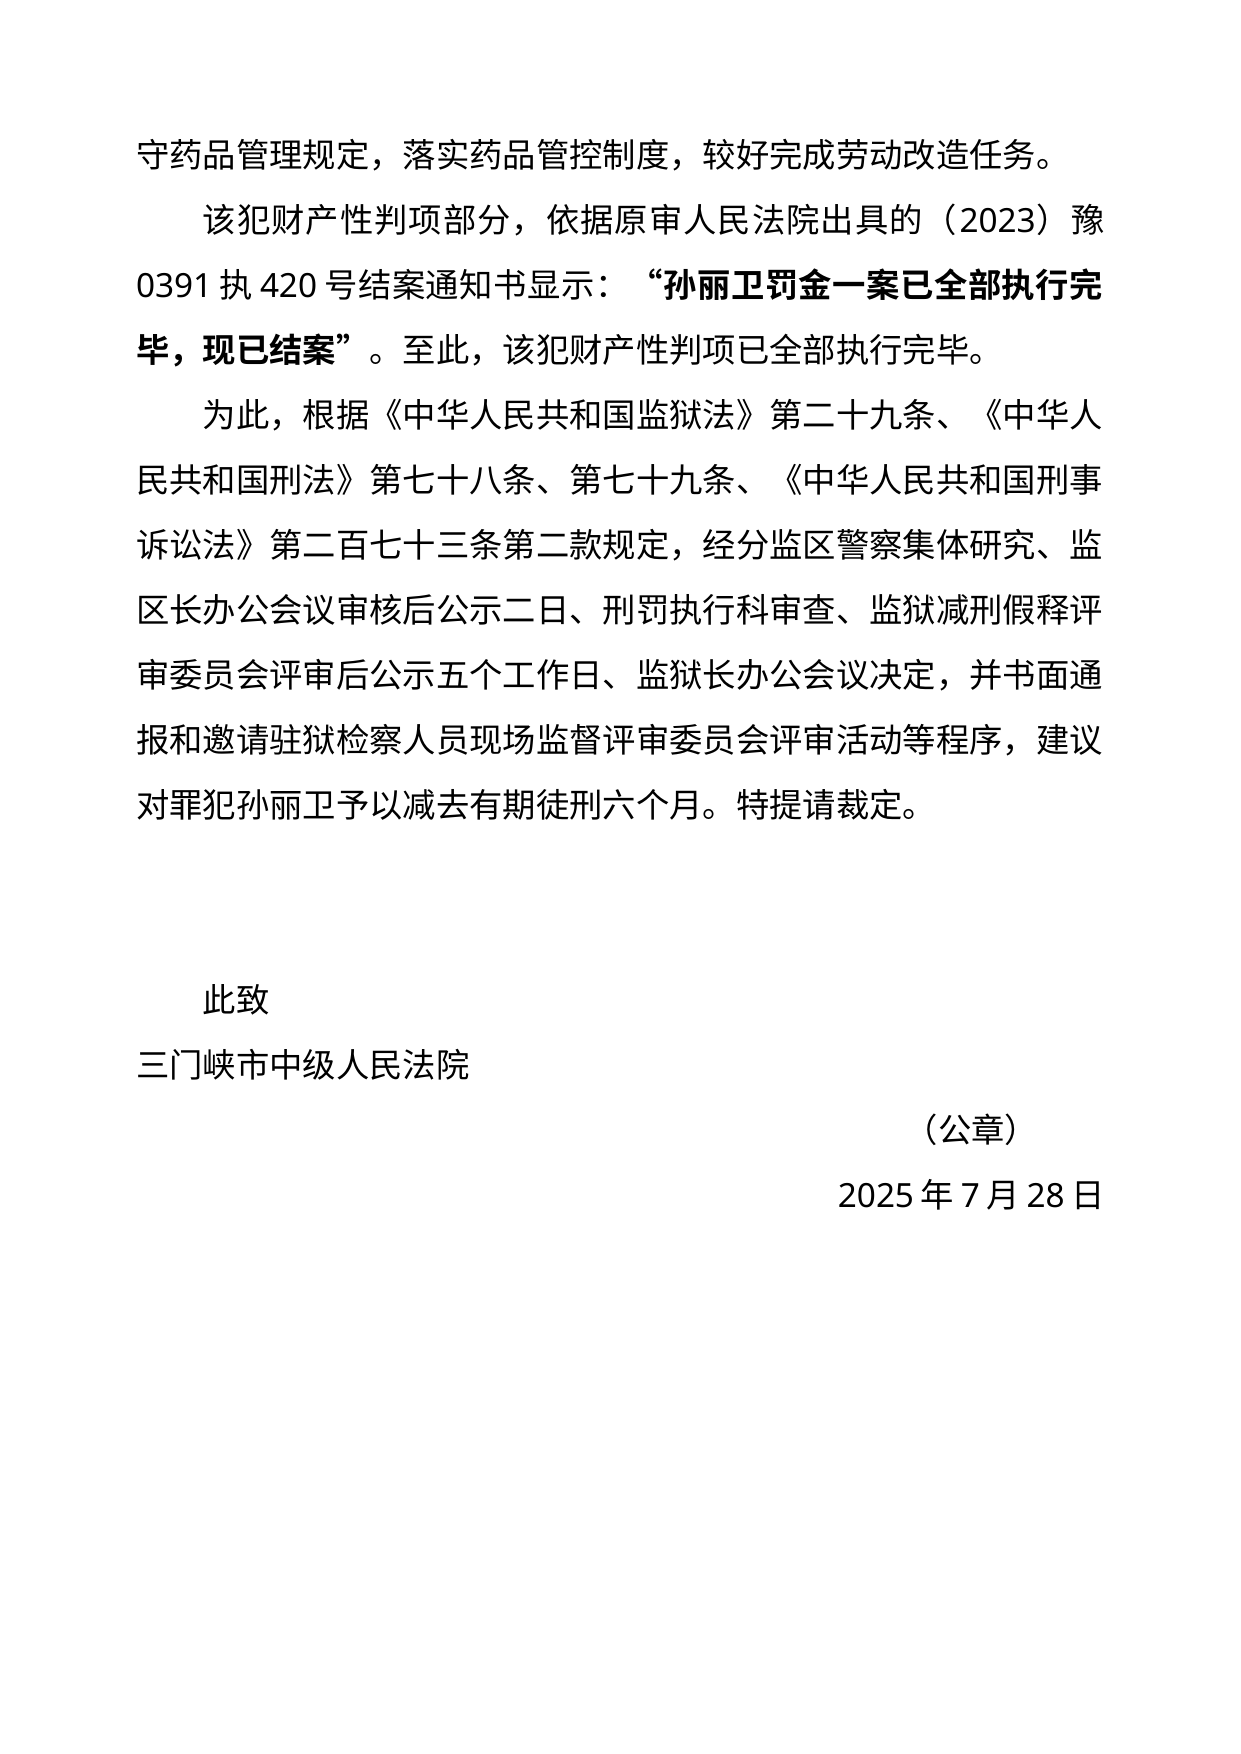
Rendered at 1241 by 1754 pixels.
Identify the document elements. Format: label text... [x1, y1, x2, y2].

text 为此，根据《中华人民共和国监狱法》第二十九条、《中华人民共和国刑法》第七十八条、第七十九条、《中华人民共和国刑事诉讼法》第二百七十三条第二款规定，经分监区警察集体研究、监区长办公会议审核后公示二日、刑罚执行科审查、监狱减刑假释评审委员会评审后公示五个工作日、监狱长办公会议决定，并书面通报和邀请驻狱检察人员现场监督评审委员会评审活动等程序，建议对罪犯孙丽卫予以减去有期徒刑六个月。特提请裁定。 [136, 381, 1104, 836]
text 该犯财产性判项部分，依据原审人民法院出具的（2023）豫0391执420号结案通知书显示：“孙丽卫罚金一案已全部执行完毕，现已结案”。至此，该犯财产性判项已全部执行完毕。 [136, 186, 1104, 381]
text 三门峡市中级人民法院 [136, 1031, 1104, 1096]
text 此致 [136, 966, 1104, 1031]
text 2025年7月28日 [136, 1161, 1104, 1226]
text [136, 121, 1104, 186]
text （公章） [136, 1096, 1038, 1161]
